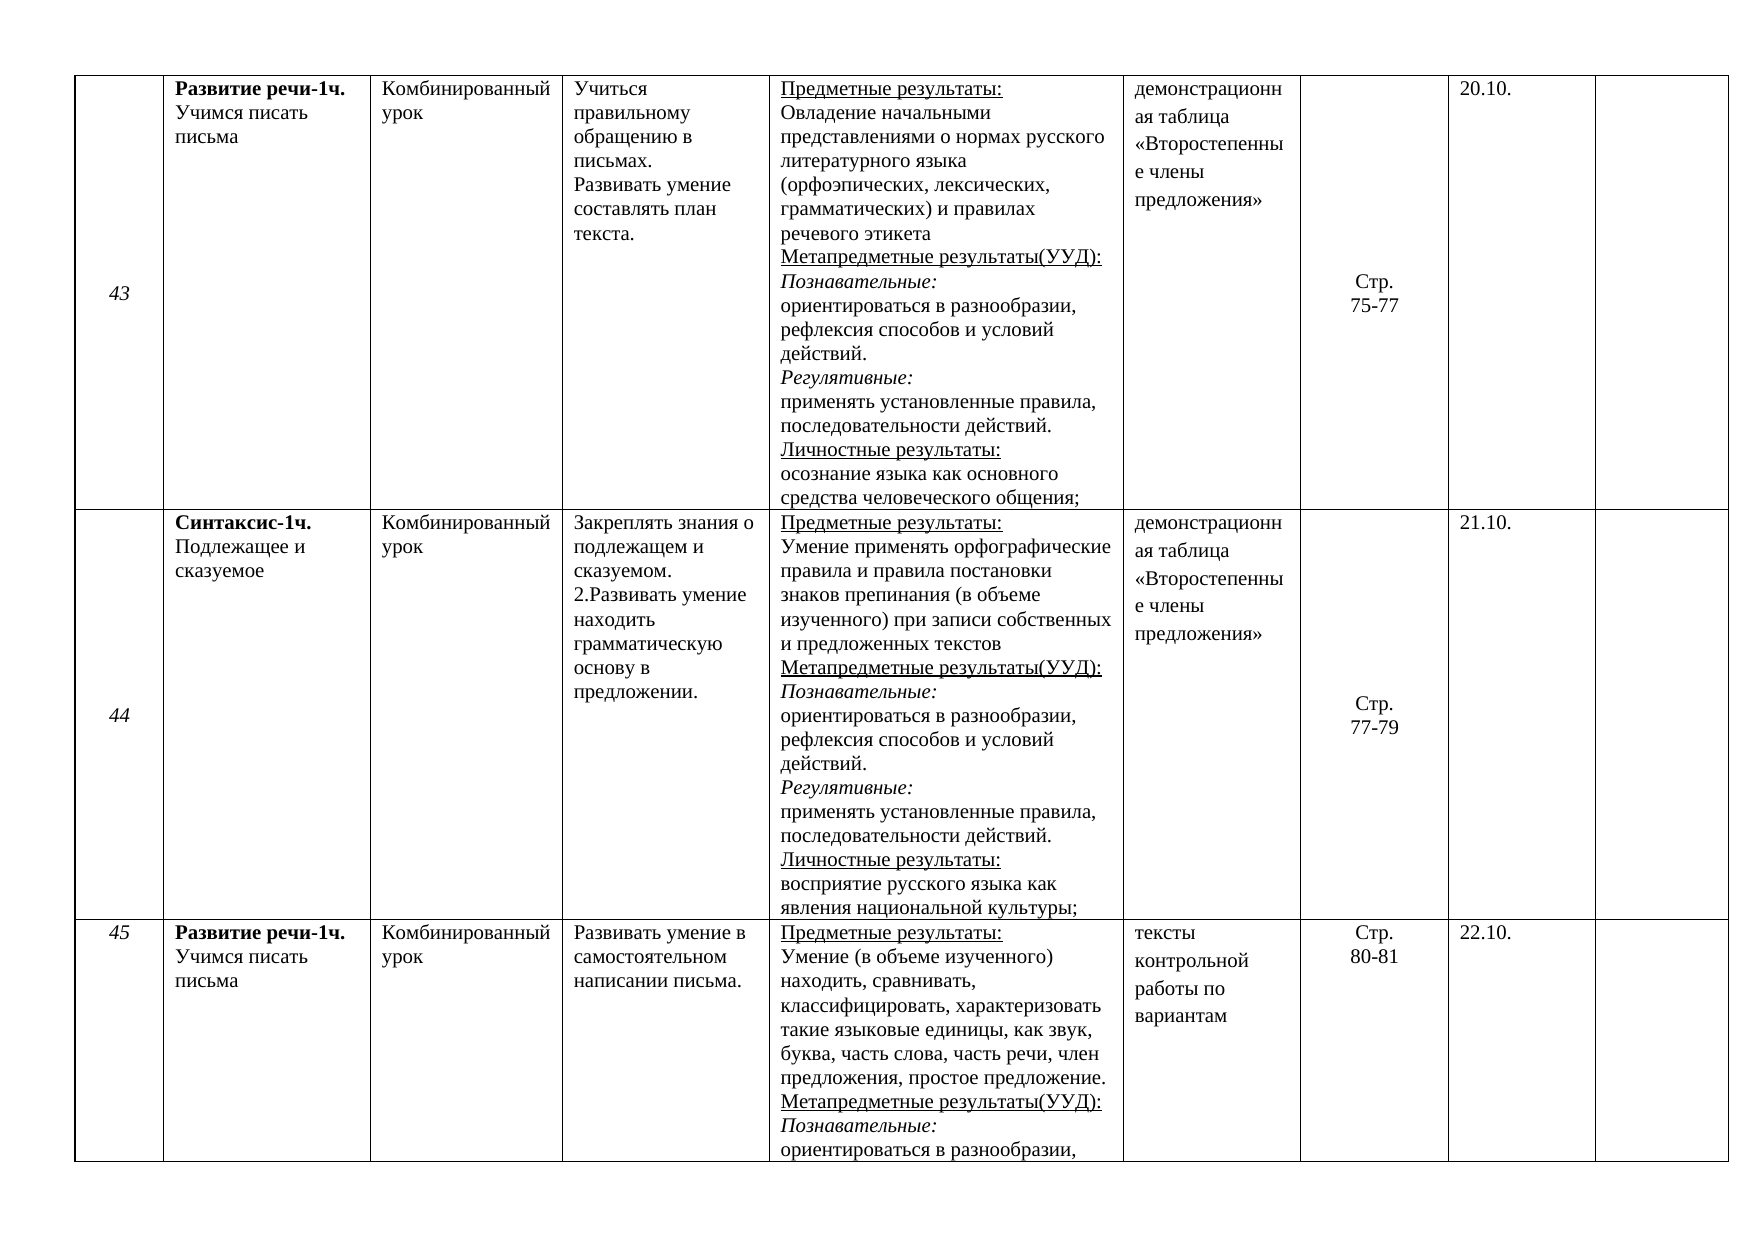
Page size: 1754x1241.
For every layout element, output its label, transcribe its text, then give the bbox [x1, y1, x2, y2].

table_cell [1596, 510, 1728, 919]
table_cell Развитие речи-1ч. Учимся писать письма [164, 76, 370, 509]
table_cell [371, 920, 562, 1161]
table_cell Комбинированный урок [371, 510, 562, 919]
table_cell Предметные результаты: Овладение начальными представлениями о нормах русского литературного языка (орфоэпических, лексических, грамматических) и правилах речевого этикета Метапредметные результаты(УУД): Познавательные: ориентироваться в разнообразии, рефлексия способов и условий действий. Регулятивные: применять установленные правила, последовательности действий. Личностные результаты: осознание языка как основного средства человеческого общения; [770, 76, 1123, 509]
table_cell Стр. 75-77 [1301, 76, 1448, 509]
table_cell Закреплять знания о подлежащем и сказуемом. 2.Развивать умение находить грамматическую основу в предложении. [563, 510, 769, 919]
table_cell 43 [76, 76, 163, 509]
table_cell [770, 920, 1123, 1161]
table_cell Комбинированный урок [371, 76, 562, 509]
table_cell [1124, 920, 1300, 1161]
table_cell 44 [76, 510, 163, 919]
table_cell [563, 920, 769, 1161]
table_cell Стр. 77-79 [1301, 510, 1448, 919]
table_cell Синтаксис-1ч. Подлежащее и сказуемое [164, 510, 370, 919]
table_cell 45 [76, 920, 163, 1161]
table_cell Учиться правильному обращению в письмах. Развивать умение составлять план текста. [563, 76, 769, 509]
table_cell Стр. 80-81 [1301, 920, 1448, 1161]
table_cell [1596, 76, 1728, 509]
table_cell 22.10. [1449, 920, 1595, 1161]
table_cell 21.10. [1449, 510, 1595, 919]
table_cell демонстрационная таблица «Второстепенные члены предложения» [1124, 510, 1300, 919]
table_cell Предметные результаты: Умение применять орфографические правила и правила постановки знаков препинания (в объеме изученного) при записи собственных и предложенных текстов Метапредметные результаты(УУД): Познавательные: ориентироваться в разнообразии, рефлексия способов и условий действий. Регулятивные: применять установленные правила, последовательности действий. Личностные результаты: восприятие русского языка как явления национальной культуры; [770, 510, 1123, 919]
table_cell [164, 920, 370, 1161]
table_cell демонстрационная таблица «Второстепенные члены предложения» [1124, 76, 1300, 509]
table_cell 20.10. [1449, 76, 1595, 509]
table_cell [1596, 920, 1728, 1161]
